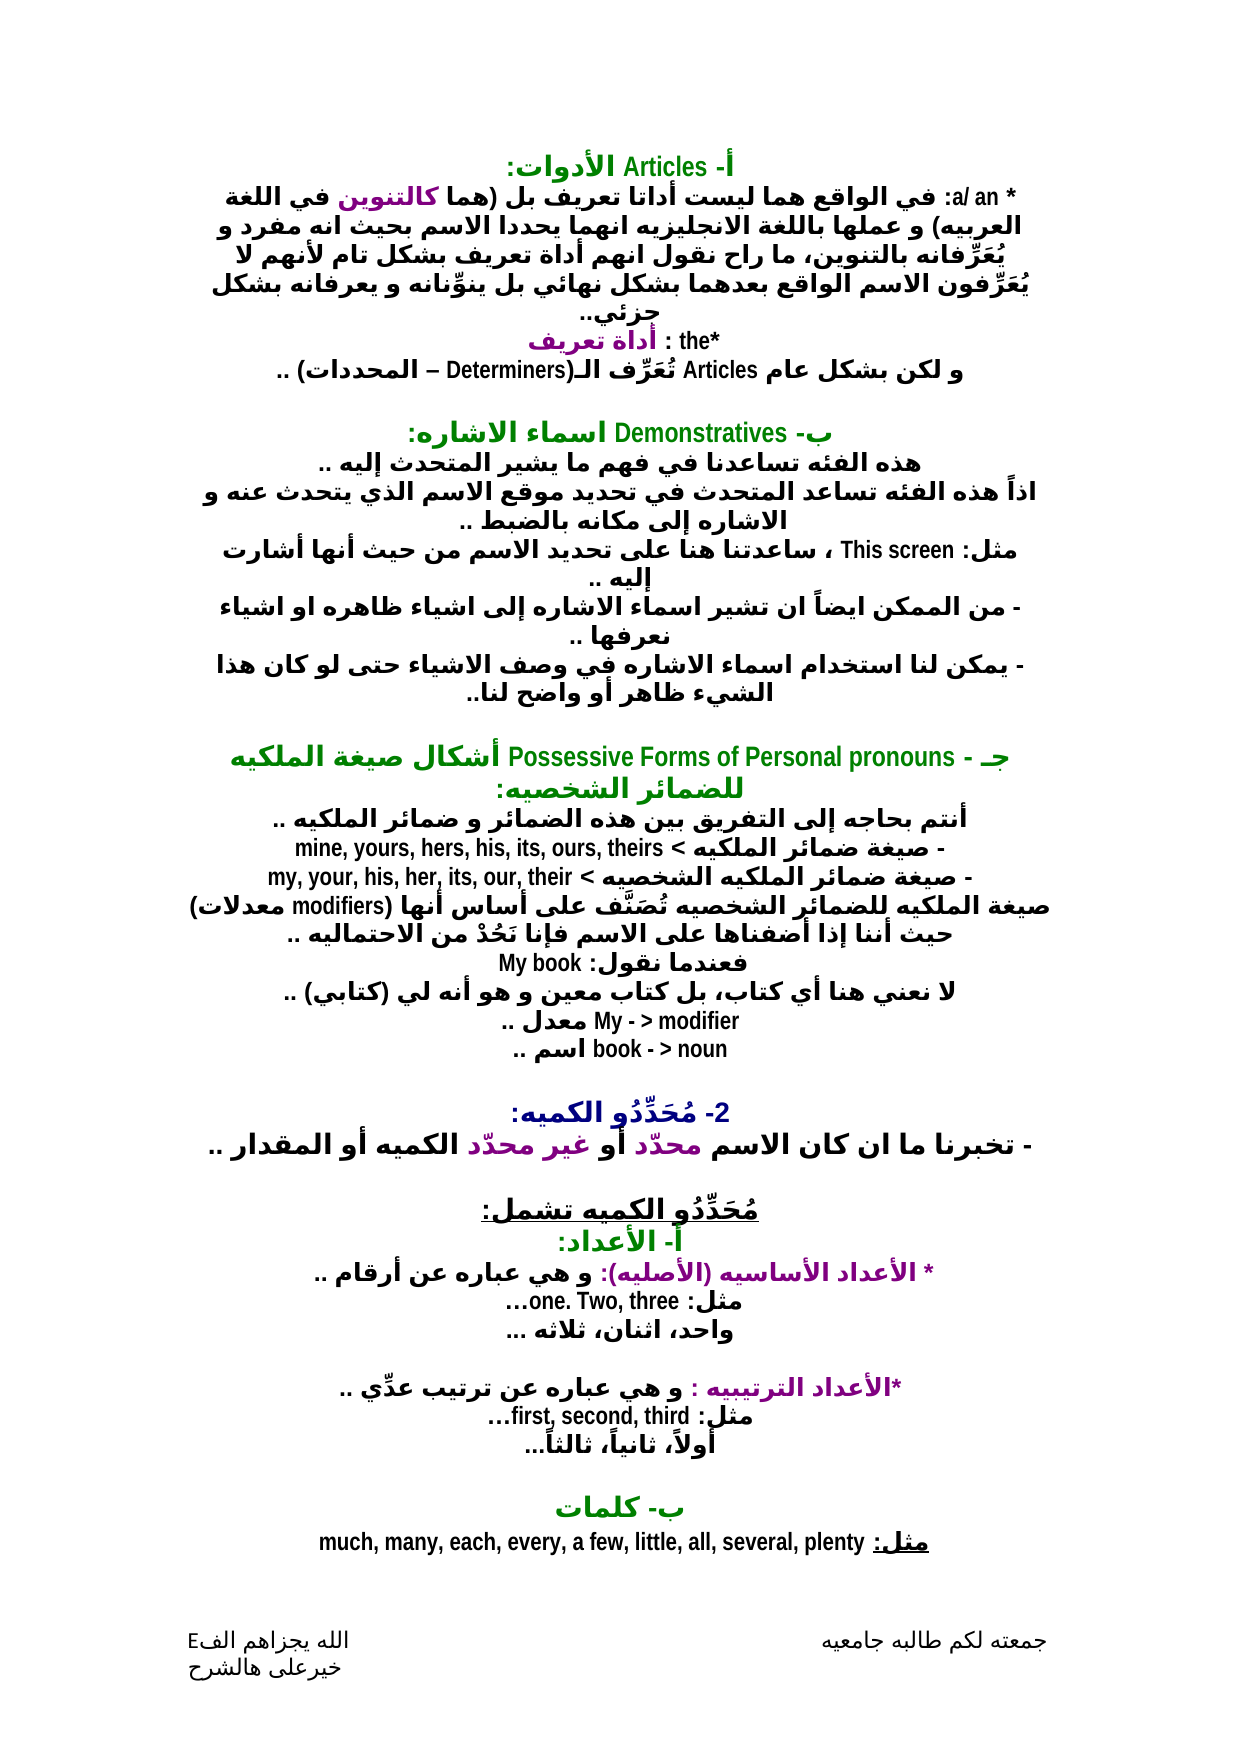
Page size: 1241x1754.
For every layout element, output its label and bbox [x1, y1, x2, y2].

text [187, 150, 1053, 1556]
